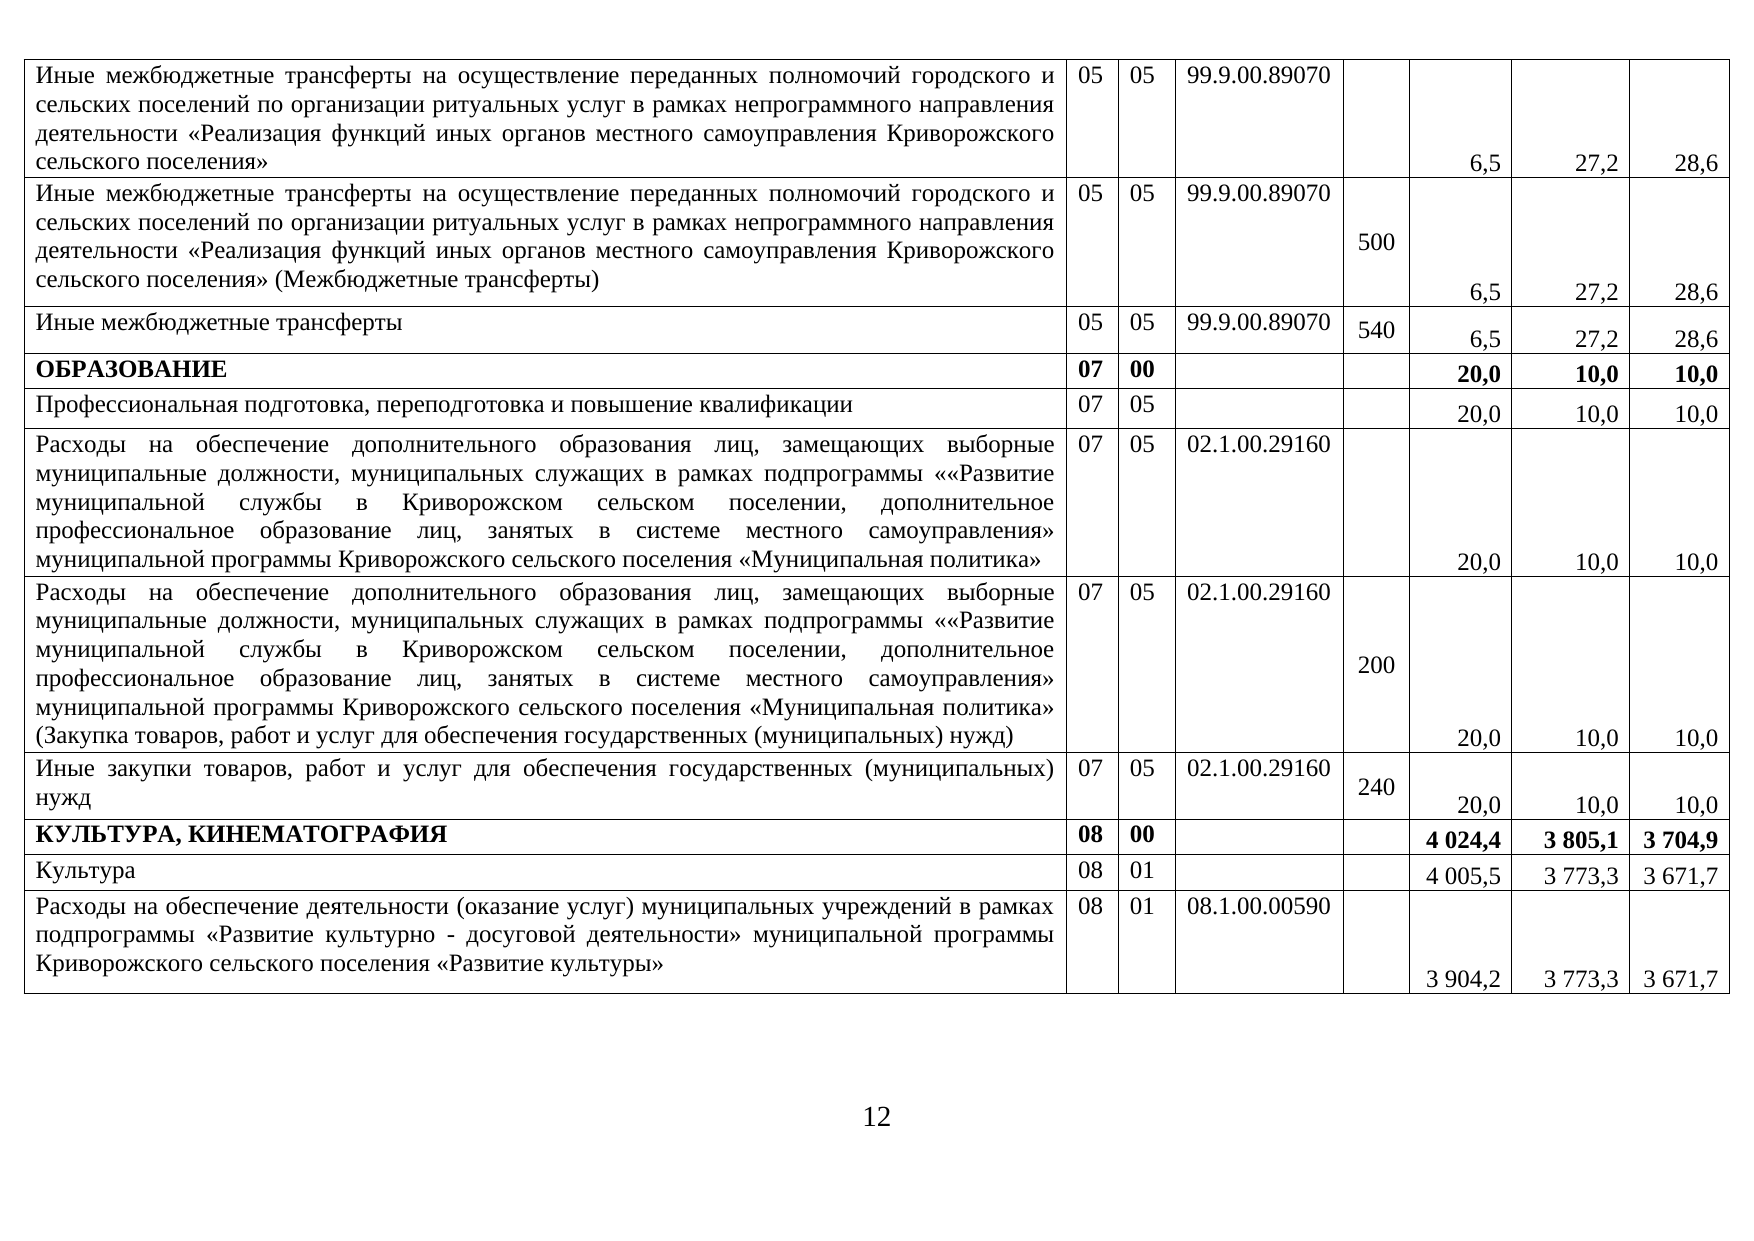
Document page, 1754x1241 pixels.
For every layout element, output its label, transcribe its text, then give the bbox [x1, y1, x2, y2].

table_cell 10,0 [1630, 753, 1729, 818]
table_cell 02.1.00.29160 [1176, 577, 1343, 752]
table_cell Иные закупки товаров, работ и услуг для обеспечения государственных (муниципальных) нужд [25, 753, 1066, 818]
table_cell [1344, 891, 1409, 993]
table_cell 28,6 [1630, 60, 1729, 177]
table_cell 02.1.00.29160 [1176, 429, 1343, 576]
table_cell 10,0 [1630, 577, 1729, 752]
table_cell 20,0 [1410, 389, 1511, 428]
table_cell 01 [1119, 891, 1175, 993]
table_cell 05 [1067, 178, 1118, 306]
table_cell 6,5 [1410, 178, 1511, 306]
table_cell 00 [1119, 354, 1175, 388]
table_cell 3 671,7 [1630, 891, 1729, 993]
table_cell [1176, 820, 1343, 854]
table_cell 27,2 [1512, 60, 1629, 177]
table_cell 3 773,3 [1512, 891, 1629, 993]
table_cell 08.1.00.00590 [1176, 891, 1343, 993]
table_cell 500 [1344, 178, 1409, 306]
table_cell 20,0 [1410, 354, 1511, 388]
table_cell Культура [25, 855, 1066, 890]
table_cell 27,2 [1512, 178, 1629, 306]
table_cell [1176, 855, 1343, 890]
table_cell 05 [1119, 389, 1175, 428]
table_cell [1344, 855, 1409, 890]
table_cell 4 005,5 [1410, 855, 1511, 890]
table_cell 6,5 [1410, 307, 1511, 353]
table_cell 05 [1119, 753, 1175, 818]
table_cell 05 [1119, 307, 1175, 353]
table_cell 01 [1119, 855, 1175, 890]
table_cell 28,6 [1630, 307, 1729, 353]
table_cell ОБРАЗОВАНИЕ [25, 354, 1066, 388]
table_cell 05 [1119, 60, 1175, 177]
table_cell 05 [1067, 60, 1118, 177]
table_cell [1344, 389, 1409, 428]
table_cell 02.1.00.29160 [1176, 753, 1343, 818]
table_cell 200 [1344, 577, 1409, 752]
table_cell 08 [1067, 891, 1118, 993]
table_cell 20,0 [1410, 753, 1511, 818]
table_cell 08 [1067, 820, 1118, 854]
table_cell Иные межбюджетные трансферты [25, 307, 1066, 353]
table_cell 6,5 [1410, 60, 1511, 177]
table_cell 4 024,4 [1410, 820, 1511, 854]
table_cell Иные межбюджетные трансферты на осуществление переданных полномочий городского и сельских поселений по организации ритуальных услуг в рамках непрограммного направления деятельности «Реализация функций иных органов местного самоуправления Криворожского сельского поселения» [25, 60, 1066, 177]
table_cell [1176, 389, 1343, 428]
table_cell 3 805,1 [1512, 820, 1629, 854]
table_cell 07 [1067, 354, 1118, 388]
table_cell 99.9.00.89070 [1176, 60, 1343, 177]
table_cell 10,0 [1630, 429, 1729, 576]
table_cell 10,0 [1512, 389, 1629, 428]
table_cell 3 671,7 [1630, 855, 1729, 890]
table_cell [1344, 354, 1409, 388]
table_cell 07 [1067, 577, 1118, 752]
table_cell [1344, 820, 1409, 854]
table_cell 07 [1067, 753, 1118, 818]
table_cell Расходы на обеспечение деятельности (оказание услуг) муниципальных учреждений в рамках подпрограммы «Развитие культурно - досуговой деятельности» муниципальной программы Криворожского сельского поселения «Развитие культуры» [25, 891, 1066, 993]
table_cell 99.9.00.89070 [1176, 178, 1343, 306]
table_cell 10,0 [1630, 354, 1729, 388]
table_cell 540 [1344, 307, 1409, 353]
table_cell 20,0 [1410, 429, 1511, 576]
table_cell 3 704,9 [1630, 820, 1729, 854]
table_cell 10,0 [1630, 389, 1729, 428]
table_cell 07 [1067, 429, 1118, 576]
table_cell 10,0 [1512, 429, 1629, 576]
table_cell 27,2 [1512, 307, 1629, 353]
table_cell 08 [1067, 855, 1118, 890]
table_cell КУЛЬТУРА, КИНЕМАТОГРАФИЯ [25, 820, 1066, 854]
table_cell 07 [1067, 389, 1118, 428]
table_cell 28,6 [1630, 178, 1729, 306]
table_cell Расходы на обеспечение дополнительного образования лиц, замещающих выборные муниципальные должности, муниципальных служащих в рамках подпрограммы ««Развитие муниципальной службы в Криворожском сельском поселении, дополнительное профессиональное образование лиц, занятых в системе местного самоуправления» муниципальной программы Криворожского сельского поселения «Муниципальная политика» [25, 429, 1066, 576]
table_cell 05 [1119, 178, 1175, 306]
table_cell 00 [1119, 820, 1175, 854]
table_cell 3 773,3 [1512, 855, 1629, 890]
table_cell 20,0 [1410, 577, 1511, 752]
table_cell 240 [1344, 753, 1409, 818]
table_cell 3 904,2 [1410, 891, 1511, 993]
table_cell 99.9.00.89070 [1176, 307, 1343, 353]
table_cell 10,0 [1512, 354, 1629, 388]
table_cell 05 [1067, 307, 1118, 353]
table_cell [1176, 354, 1343, 388]
table_cell Расходы на обеспечение дополнительного образования лиц, замещающих выборные муниципальные должности, муниципальных служащих в рамках подпрограммы ««Развитие муниципальной службы в Криворожском сельском поселении, дополнительное профессиональное образование лиц, занятых в системе местного самоуправления» муниципальной программы Криворожского сельского поселения «Муниципальная политика» (Закупка товаров, работ и услуг для обеспечения государственных (муниципальных) нужд) [25, 577, 1066, 752]
table_cell 05 [1119, 577, 1175, 752]
table_cell Профессиональная подготовка, переподготовка и повышение квалификации [25, 389, 1066, 428]
table_cell Иные межбюджетные трансферты на осуществление переданных полномочий городского и сельских поселений по организации ритуальных услуг в рамках непрограммного направления деятельности «Реализация функций иных органов местного самоуправления Криворожского сельского поселения» (Межбюджетные трансферты) [25, 178, 1066, 306]
table_cell 10,0 [1512, 753, 1629, 818]
table_cell [1344, 60, 1409, 177]
table_cell 05 [1119, 429, 1175, 576]
table_cell 10,0 [1512, 577, 1629, 752]
table_cell [1344, 429, 1409, 576]
